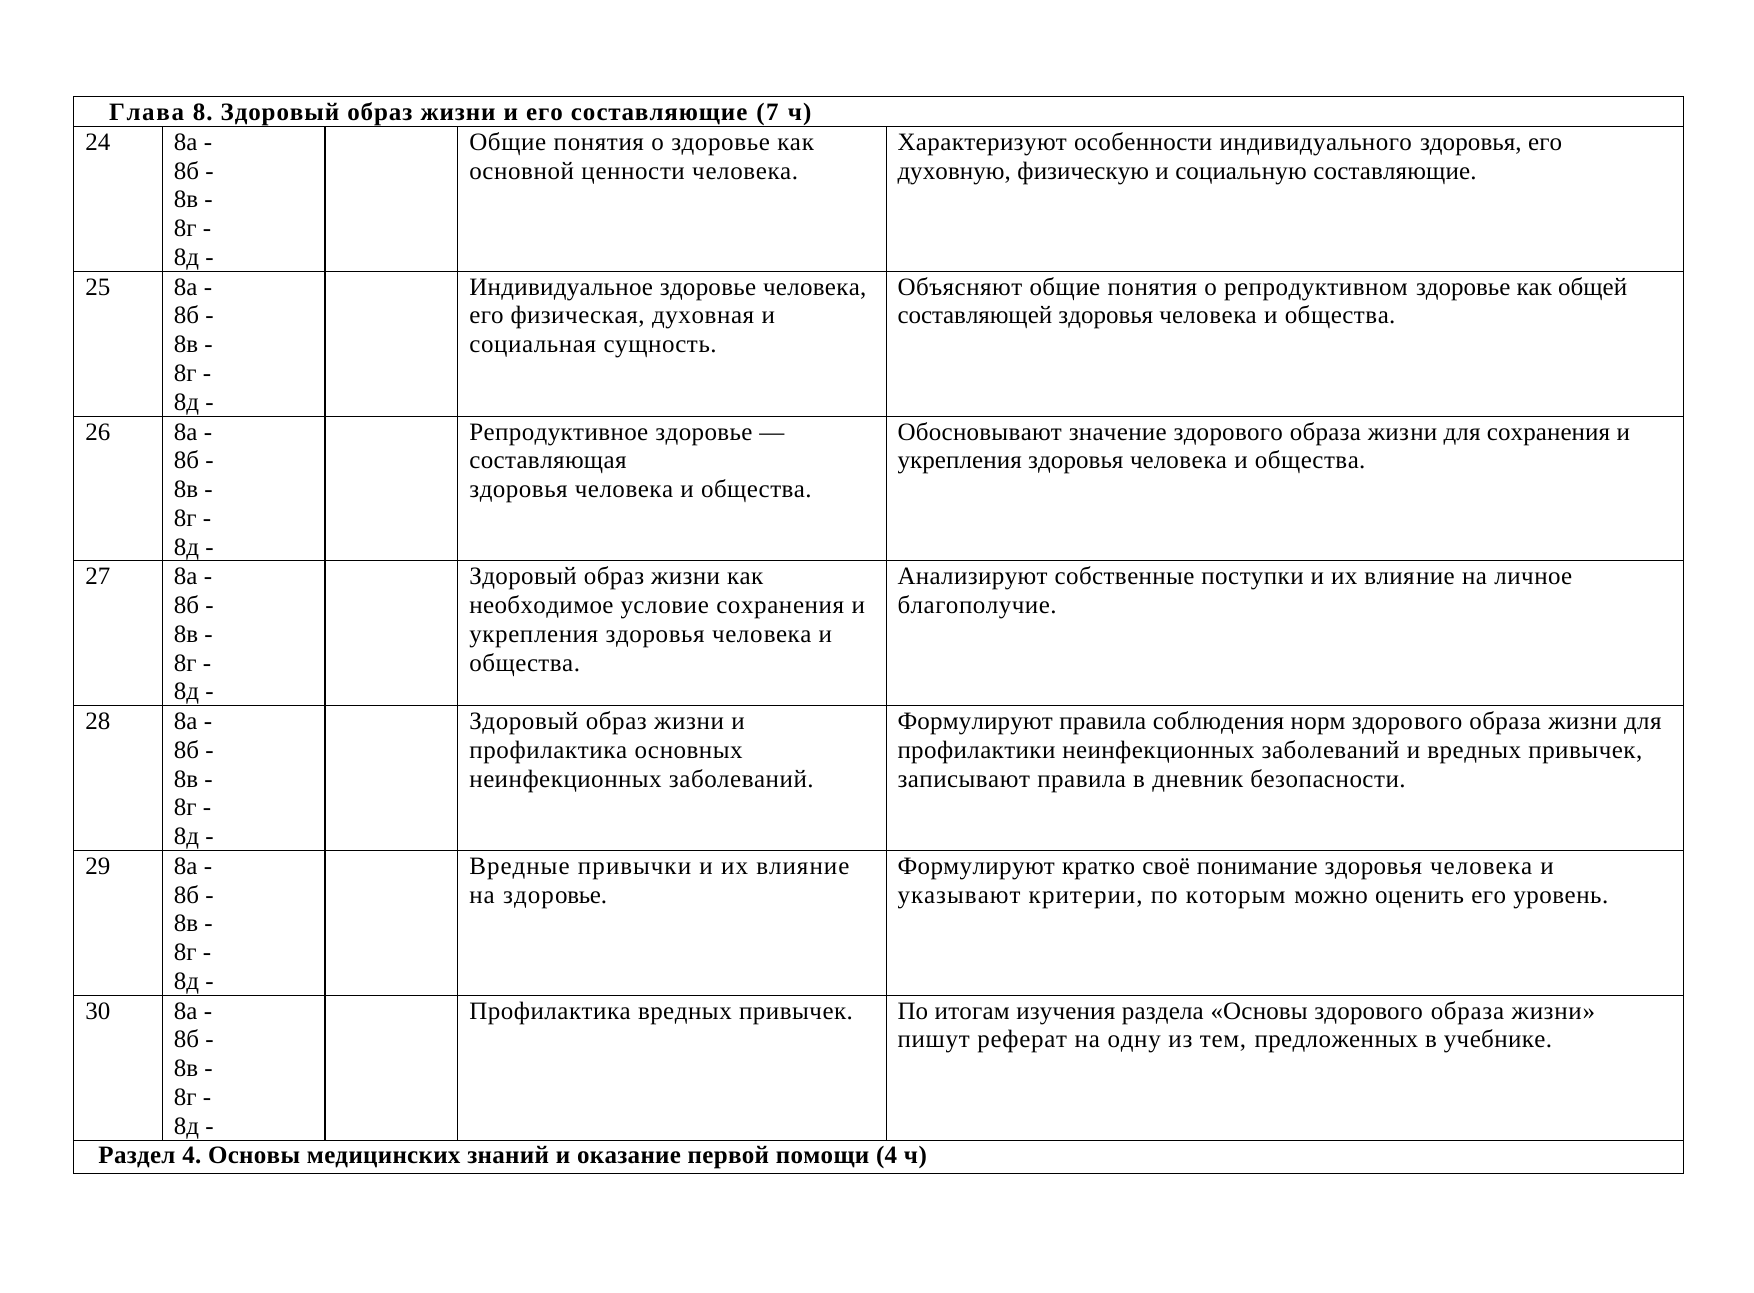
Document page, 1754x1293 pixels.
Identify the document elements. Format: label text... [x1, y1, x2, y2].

table_cell Репродуктивное здоровье — составляющая здоровья человека и общества. [458, 417, 886, 560]
table_cell [326, 706, 457, 850]
table_cell 8а - 8б - 8в - 8г - 8д - [163, 127, 324, 271]
table_cell 26 [74, 417, 162, 560]
table_cell 8а - 8б - 8в - 8г - 8д - [163, 417, 324, 560]
table_cell [326, 851, 457, 995]
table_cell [74, 97, 1683, 126]
table_cell Формулируют кратко своё понимание здоровья человека и указывают критерии, по которым можно оценить его уровень. [887, 851, 1683, 995]
table_cell 8а - 8б - 8в - 8г - 8д - [163, 561, 324, 705]
table_cell Объясняют общие понятия о репродуктивном здоровье как общей составляющей здоровья человека и общества. [887, 272, 1683, 416]
table_cell 29 [74, 851, 162, 995]
table_cell Индивидуальное здоровье человека, его физическая, духовная и социальная сущность. [458, 272, 886, 416]
table_cell [326, 127, 457, 271]
table_cell Вредные привычки и их влияние на здоровье. [458, 851, 886, 995]
table_cell 25 [74, 272, 162, 416]
table_cell Здоровый образ жизни и профилактика основных неинфекционных заболеваний. [458, 706, 886, 850]
table_cell [326, 996, 457, 1139]
table_cell Здоровый образ жизни как необходимое условие сохранения и укрепления здоровья человека и общества. [458, 561, 886, 705]
table_cell 8а - 8б - 8в - 8г - 8д - [163, 706, 324, 850]
table_cell Обосновывают значение здорового образа жизни для сохранения и укрепления здоровья человека и общества. [887, 417, 1683, 560]
table_cell 27 [74, 561, 162, 705]
table_cell [326, 561, 457, 705]
table_cell 8а - 8б - 8в - 8г - 8д - [163, 272, 324, 416]
table_cell [326, 417, 457, 560]
table_cell Формулируют правила соблюдения норм здорового образа жизни для профилактики неинфекционных заболеваний и вредных привычек, записывают правила в дневник безопасности. [887, 706, 1683, 850]
table_cell 8а - 8б - 8в - 8г - 8д - [163, 996, 324, 1139]
table_cell Профилактика вредных привычек. [458, 996, 886, 1139]
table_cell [74, 1141, 1683, 1173]
table_cell Общие понятия о здоровье как основной ценности человека. [458, 127, 886, 271]
table_cell По итогам изучения раздела «Основы здорового образа жизни» пишут реферат на одну из тем, предложенных в учебнике. [887, 996, 1683, 1139]
table_cell Характеризуют особенности индивидуального здоровья, его духовную, физическую и социальную составляющие. [887, 127, 1683, 271]
table_cell 30 [74, 996, 162, 1139]
table_cell 8а - 8б - 8в - 8г - 8д - [163, 851, 324, 995]
table_cell 28 [74, 706, 162, 850]
table_cell [326, 272, 457, 416]
table_cell 24 [74, 127, 162, 271]
table_cell Анализируют собственные поступки и их влияние на личное благополучие. [887, 561, 1683, 705]
